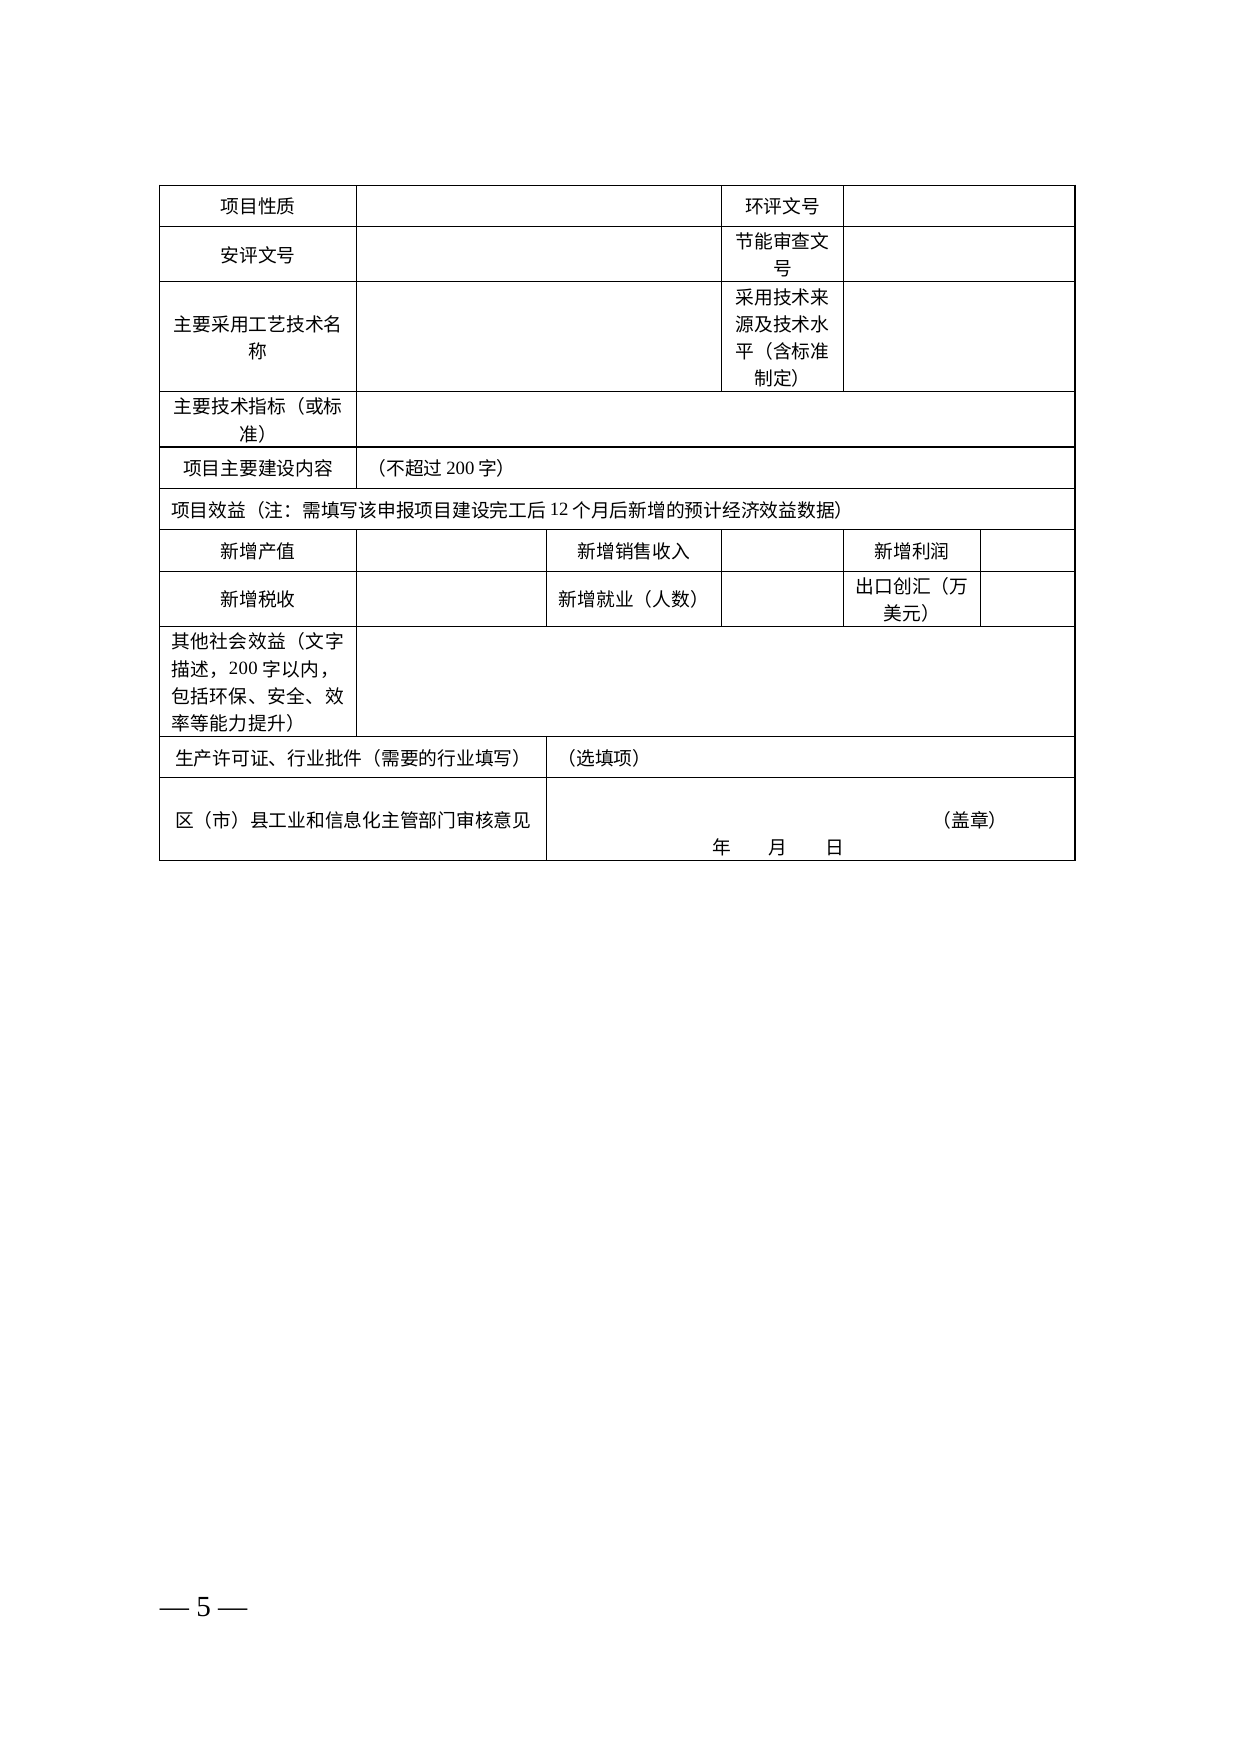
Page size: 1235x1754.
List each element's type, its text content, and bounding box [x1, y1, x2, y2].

table_cell [357, 227, 721, 281]
table_cell 新增销售收入 [547, 530, 721, 571]
table_cell 主要采用工艺技术名称 [160, 282, 356, 391]
table_cell 新增利润 [844, 530, 980, 571]
table_cell （盖章） 年 月 日 [547, 778, 1074, 860]
table_cell [357, 282, 721, 391]
table_cell 节能审查文号 [722, 227, 843, 281]
table_cell [357, 572, 546, 626]
table_cell [722, 530, 843, 571]
table_cell 主要技术指标（或标准） [160, 392, 356, 446]
table_cell 新增税收 [160, 572, 356, 626]
table_cell [981, 530, 1074, 571]
table_cell [844, 186, 1074, 226]
table_cell [357, 392, 1074, 446]
table_cell （不超过200字） [357, 448, 1074, 488]
table_cell [981, 572, 1074, 626]
table_cell [844, 282, 1074, 391]
table_cell 出口创汇（万美元） [844, 572, 980, 626]
table_cell 区（市）县工业和信息化主管部门审核意见 [160, 778, 546, 860]
table_cell 安评文号 [160, 227, 356, 281]
table_cell 其他社会效益（文字描述，200字以内，包括环保、安全、效率等能力提升） [160, 627, 356, 736]
table_cell [357, 186, 721, 226]
table_cell [357, 530, 546, 571]
table_cell [357, 627, 1074, 736]
table_cell [844, 227, 1074, 281]
table_cell [722, 572, 843, 626]
table_cell 生产许可证、行业批件（需要的行业填写） [160, 737, 546, 777]
table_cell 项目效益（注：需填写该申报项目建设完工后12个月后新增的预计经济效益数据） [160, 489, 1074, 529]
table_cell 项目性质 [160, 186, 356, 226]
table_cell 环评文号 [722, 186, 843, 226]
table_cell （选填项） [547, 737, 1074, 777]
table_cell 新增产值 [160, 530, 356, 571]
table_cell 新增就业（人数） [547, 572, 721, 626]
table_cell 项目主要建设内容 [160, 448, 356, 488]
table_cell 采用技术来源及技术水平（含标准制定） [722, 282, 843, 391]
